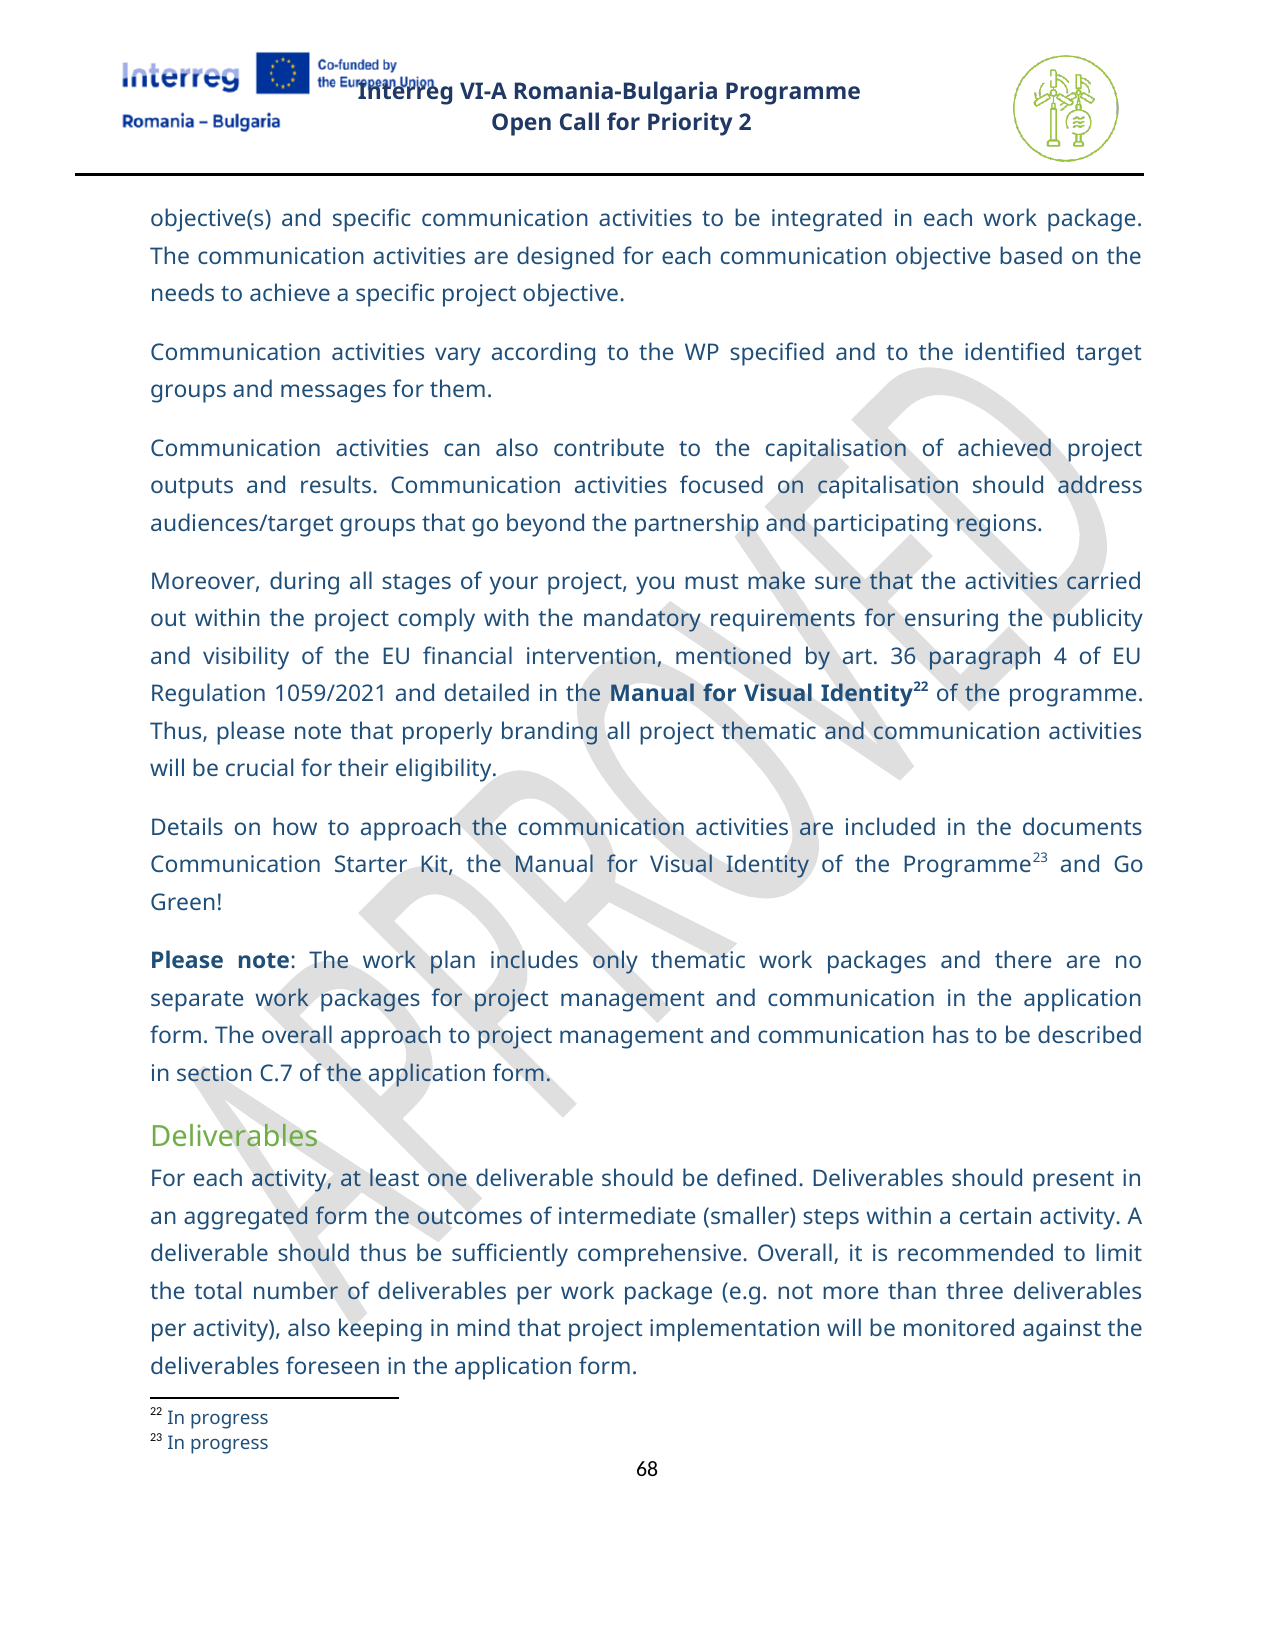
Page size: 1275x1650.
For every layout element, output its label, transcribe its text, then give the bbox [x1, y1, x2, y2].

text For each activity, at least one deliverable should be defined. Deliverables should present in an aggregated form the outcomes of intermediate (smaller) steps within a certain activity. A deliverable should thus be sufficiently comprehensive. Overall, it is recommended to limit the total number of deliverables per work package (e.g. not more than three deliverables per activity), also keeping in mind that project implementation will be monitored against the deliverables foreseen in the application form. [150, 1162, 1144, 1381]
text Communication activities vary according to the WP specified and to the identified target groups and messages for them. [150, 336, 1144, 404]
text Communication activities can also contribute to the capitalisation of achieved project outputs and results. Communication activities focused on capitalisation should address audiences/target groups that go beyond the partnership and participating regions. [150, 431, 1144, 538]
text Moreover, during all stages of your project, you must make sure that the activities carried out within the project comply with the mandatory requirements for ensuring the publicity and visibility of the EU financial intervention, mentioned by art. 36 paragraph 4 of EU Regulation 1059/2021 and detailed in the Manual for Visual Identity of the programme. Thus, please note that properly branding all project thematic and communication activities will be crucial for their eligibility. [150, 565, 1144, 783]
picture [121, 49, 435, 139]
text Details on how to approach the communication activities are included in the documents Communication Starter Kit, the Manual for Visual Identity of the Programme and Go Green! [150, 811, 1144, 917]
picture [1012, 54, 1119, 162]
subtitle Deliverables [150, 1115, 1144, 1154]
text Please note: The work plan includes only thematic work packages and there are no separate work packages for project management and communication in the application form. The overall approach to project management and communication has to be described in section C.7 of the application form. [150, 944, 1144, 1088]
